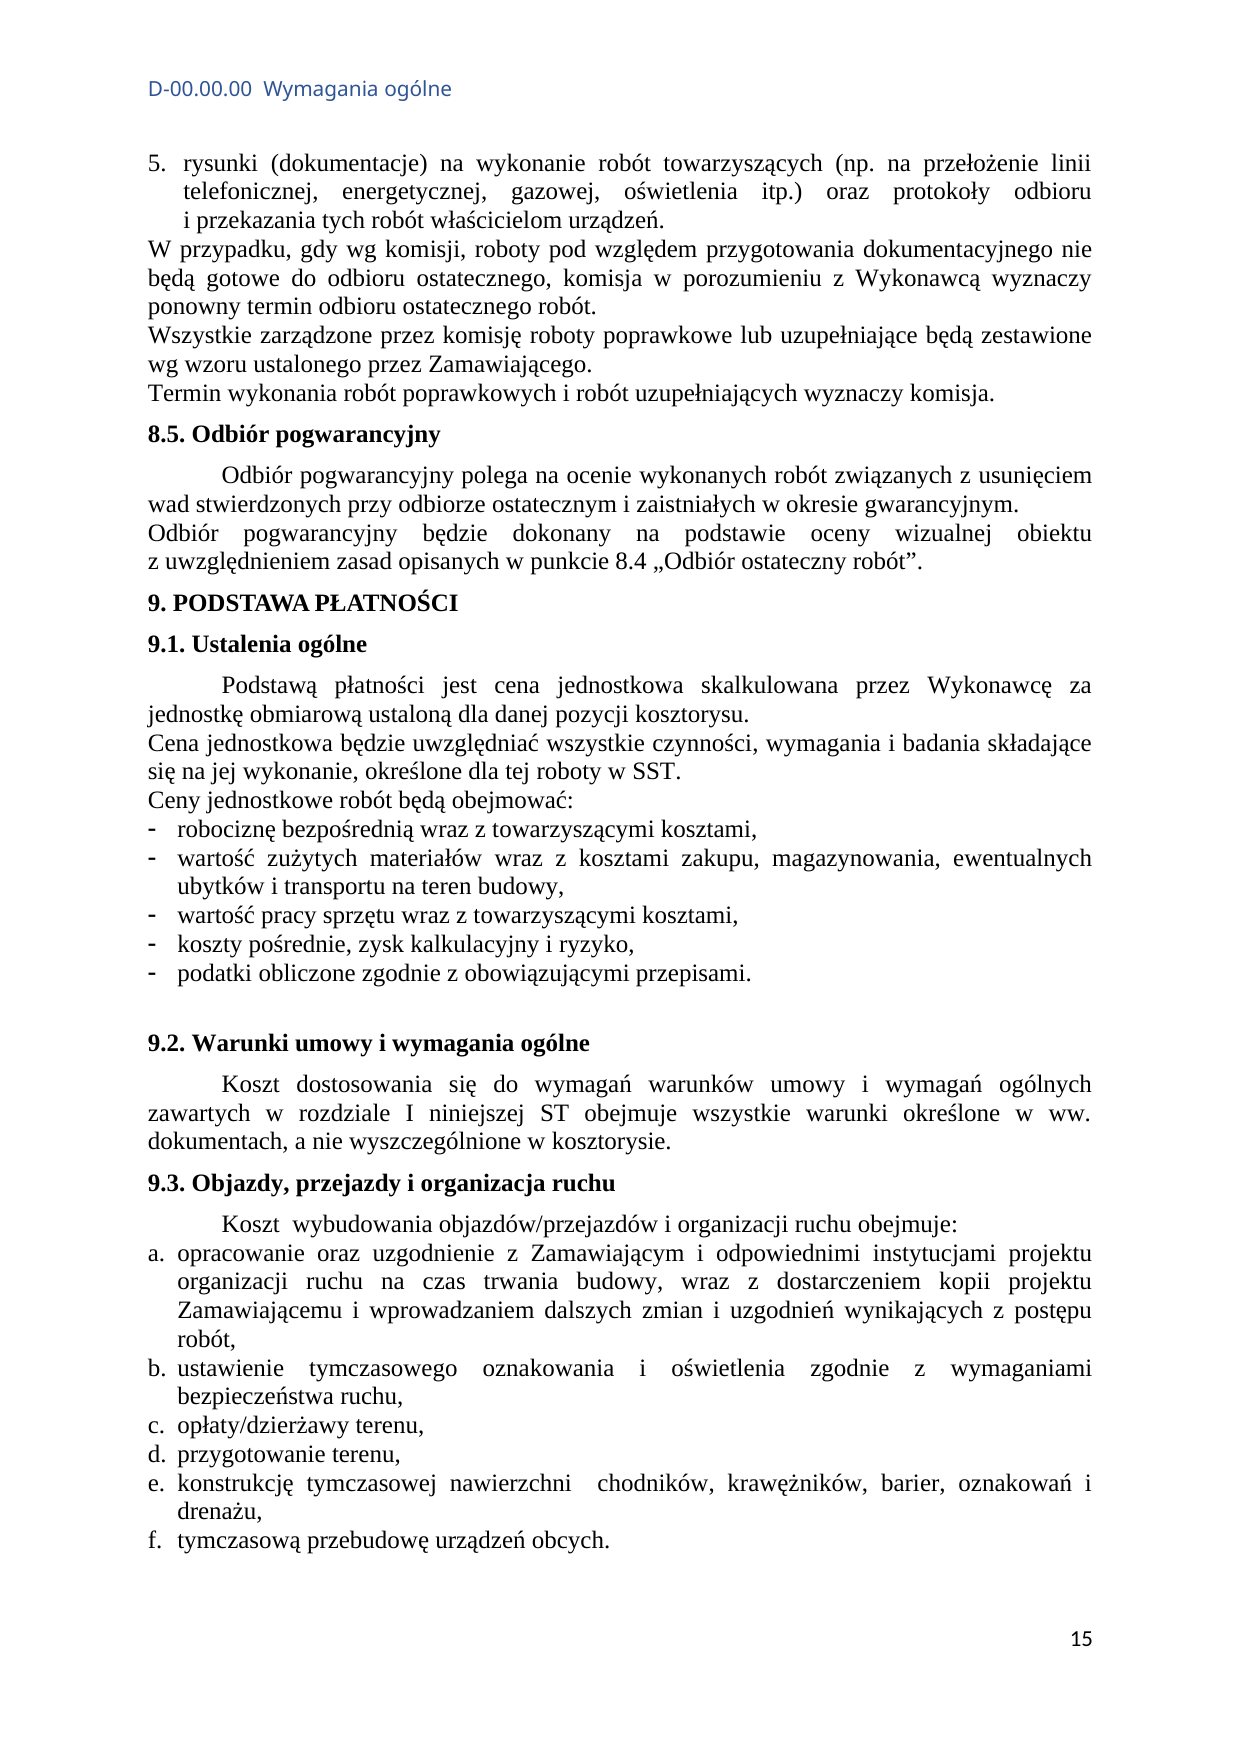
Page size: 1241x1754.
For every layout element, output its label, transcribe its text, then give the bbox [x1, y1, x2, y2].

text Ceny jednostkowe robót będą obejmować: [148, 785, 1093, 814]
text Cena jednostkowa będzie uwzględniać wszystkie czynności, wymagania i badania składające się na jej wykonanie, określone dla tej roboty w SST. [148, 728, 1093, 785]
text 9. podstawa płatności [148, 588, 1093, 616]
text 8.5. Odbiór pogwarancyjny [148, 419, 1093, 448]
list ustawienie tymczasowego oznakowania i oświetlenia zgodnie z wymaganiami bezpieczeństwa ruchu, [148, 1353, 1093, 1410]
text 9.2. Warunki umowy i wymagania ogólne [148, 1028, 1093, 1056]
text 9.3. Objazdy, przejazdy i organizacja ruchu [148, 1168, 1093, 1196]
text Odbiór pogwarancyjny będzie dokonany na podstawie oceny wizualnej obiektu z uwzględnieniem zasad opisanych w punkcie 8.4 „Odbiór ostateczny robót”. [148, 518, 1093, 575]
text Koszt wybudowania objazdów/przejazdów i organizacji ruchu obejmuje: [148, 1209, 1093, 1238]
text Wszystkie zarządzone przez komisję roboty poprawkowe lub uzupełniające będą zestawione wg wzoru ustalonego przez Zamawiającego. [148, 320, 1093, 378]
list opłaty/dzierżawy terenu, [148, 1410, 1093, 1439]
text W przypadku, gdy wg komisji, roboty pod względem przygotowania dokumentacyjnego nie będą gotowe do odbioru ostatecznego, komisja w porozumieniu z Wykonawcą wyznaczy ponowny termin odbioru ostatecznego robót. [148, 234, 1093, 320]
text Podstawą płatności jest cena jednostkowa skalkulowana przez Wykonawcę za jednostkę obmiarową ustaloną dla danej pozycji kosztorysu. [148, 670, 1093, 728]
list konstrukcję tymczasowej nawierzchni chodników, krawężników, barier, oznakowań i drenażu, [148, 1468, 1093, 1525]
text 9.1. Ustalenia ogólne [148, 629, 1093, 658]
text Odbiór pogwarancyjny polega na ocenie wykonanych robót związanych z usunięciem wad stwierdzonych przy odbiorze ostatecznym i zaistniałych w okresie gwarancyjnym. [148, 460, 1093, 518]
text Koszt dostosowania się do wymagań warunków umowy i wymagań ogólnych zawartych w rozdziale I niniejszej ST obejmuje wszystkie warunki określone w ww. dokumentach, a nie wyszczególnione w kosztorysie. [148, 1069, 1093, 1155]
list koszty pośrednie, zysk kalkulacyjny i ryzyko, [148, 929, 1093, 958]
list wartość pracy sprzętu wraz z towarzyszącymi kosztami, [148, 900, 1093, 929]
text Termin wykonania robót poprawkowych i robót uzupełniających wyznaczy komisja. [148, 378, 1093, 406]
list robociznę bezpośrednią wraz z towarzyszącymi kosztami, [148, 814, 1093, 843]
list tymczasową przebudowę urządzeń obcych. [148, 1525, 1093, 1554]
list przygotowanie terenu, [148, 1439, 1093, 1468]
list podatki obliczone zgodnie z obowiązującymi przepisami. [148, 958, 1093, 986]
list opracowanie oraz uzgodnienie z Zamawiającym i odpowiednimi instytucjami projektu organizacji ruchu na czas trwania budowy, wraz z dostarczeniem kopii projektu Zamawiającemu i wprowadzaniem dalszych zmian i uzgodnień wynikających z postępu robót, [148, 1238, 1093, 1353]
list wartość zużytych materiałów wraz z kosztami zakupu, magazynowania, ewentualnych ubytków i transportu na teren budowy, [148, 843, 1093, 900]
list rysunki (dokumentacje) na wykonanie robót towarzyszących (np. na przełożenie linii telefonicznej, energetycznej, gazowej, oświetlenia itp.) oraz protokoły odbioru i przekazania tych robót właścicielom urządzeń. [148, 148, 1093, 234]
